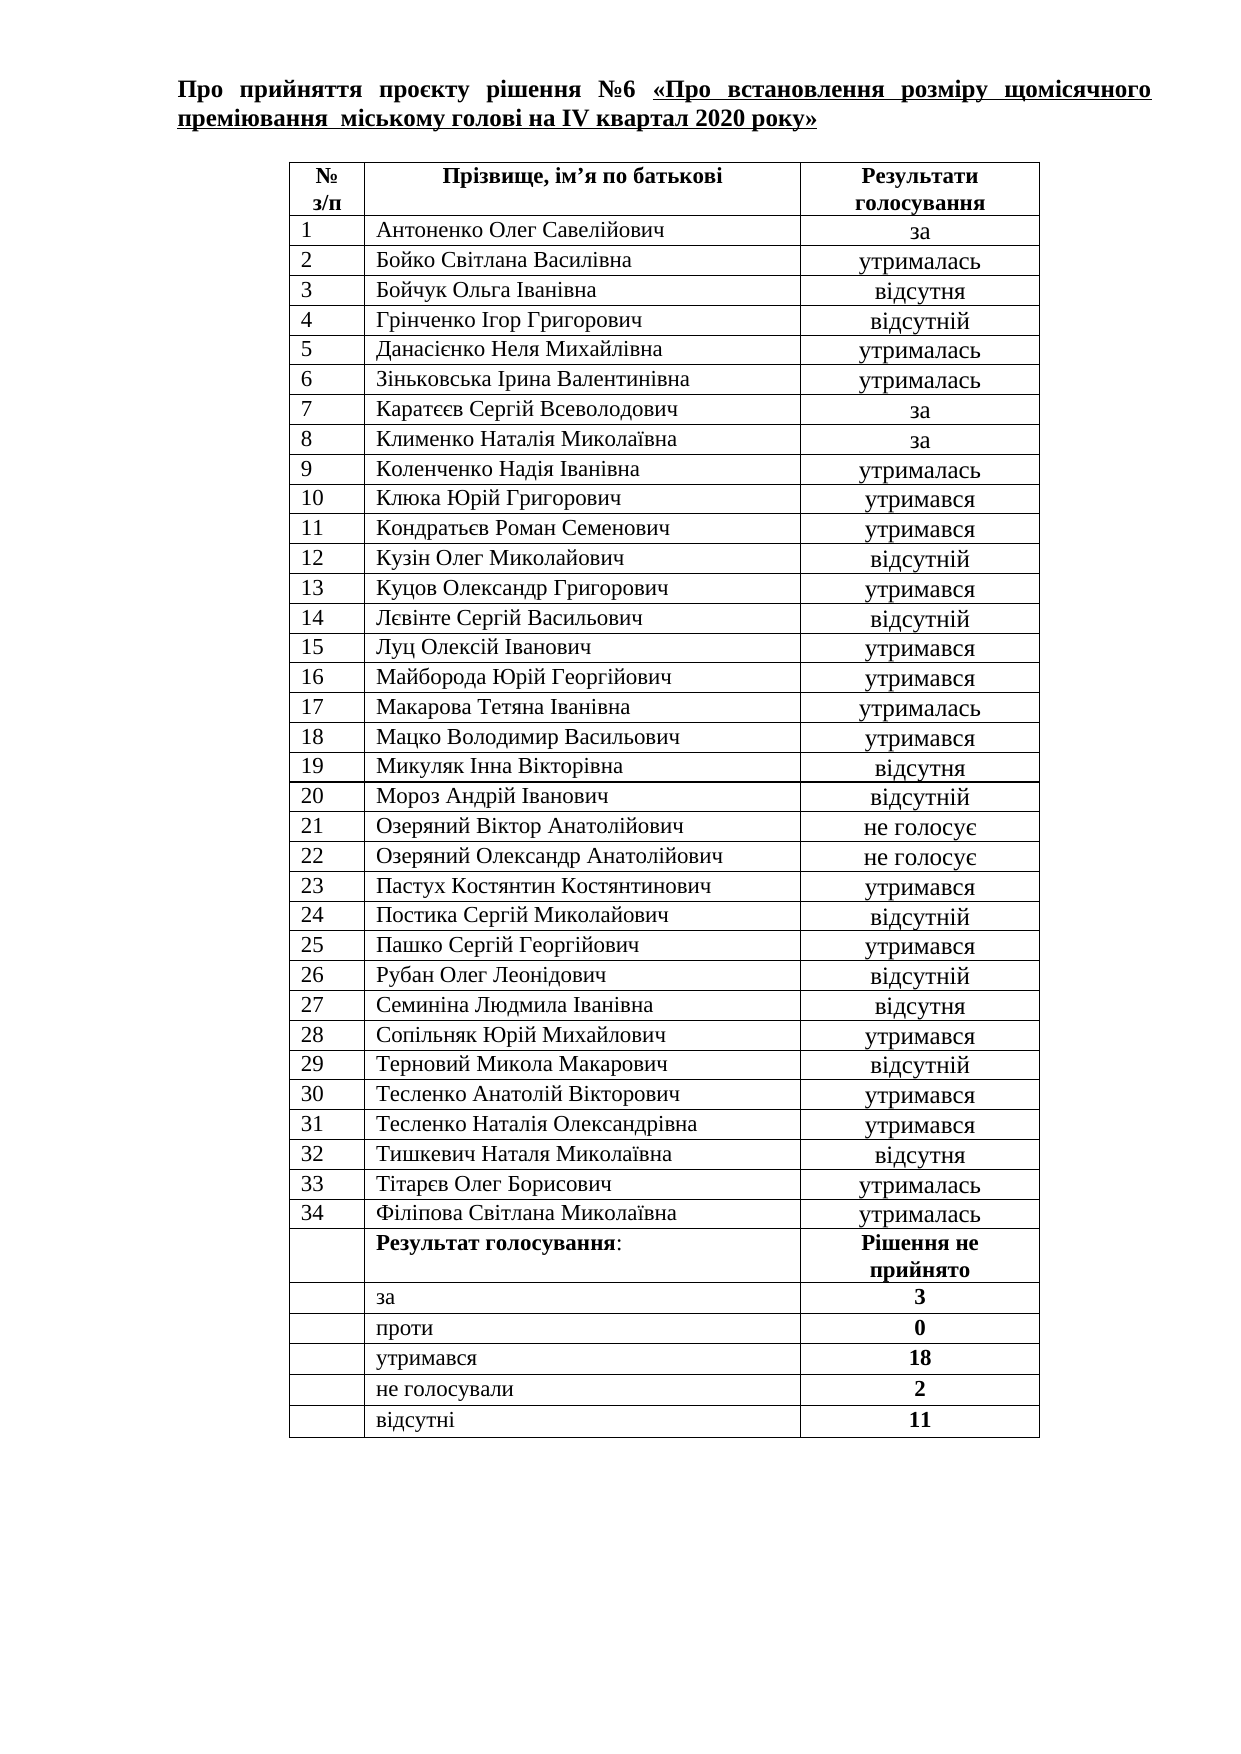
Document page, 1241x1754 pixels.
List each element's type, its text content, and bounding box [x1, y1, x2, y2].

table_cell Луц Олексій Іванович [365, 634, 800, 662]
table_cell утримався [801, 663, 1039, 692]
table_cell 24 [290, 902, 364, 930]
table_cell 26 [290, 961, 364, 990]
table_cell відсутня [801, 276, 1039, 305]
table_cell 3 [290, 276, 364, 305]
table_cell Кондратьєв Роман Семенович [365, 514, 800, 543]
table_cell відсутній [801, 604, 1039, 632]
table_cell 1 [290, 216, 364, 245]
table_cell Пастух Костянтин Костянтинович [365, 872, 800, 901]
table_cell 11 [290, 514, 364, 543]
table_cell відсутній [801, 306, 1039, 334]
table_cell утрималась [801, 1170, 1039, 1198]
table_cell Пашко Сергій Георгійович [365, 931, 800, 960]
table_cell 2 [290, 246, 364, 275]
table_cell 30 [290, 1080, 364, 1109]
table_cell Тишкевич Наталя Миколаївна [365, 1140, 800, 1169]
table_cell утримався [801, 1080, 1039, 1109]
table_cell Куцов Олександр Григорович [365, 574, 800, 603]
table_cell Постика Сергій Миколайович [365, 902, 800, 930]
table_cell утрималась [801, 693, 1039, 722]
table_cell не голосує [801, 812, 1039, 841]
table_cell 5 [290, 336, 364, 364]
table_cell за [801, 425, 1039, 454]
table_cell відсутній [801, 1051, 1039, 1079]
table_cell утрималась [801, 336, 1039, 364]
table_cell 17 [290, 693, 364, 722]
text Про прийняття проєкту рішення №6 «Про встановлення розміру щомісячного преміювання міському голові на ІV квартал 2020 року» [177, 74, 1152, 131]
table_cell 20 [290, 783, 364, 811]
table_cell 19 [290, 753, 364, 781]
table_cell Зіньковська Ірина Валентинівна [365, 365, 800, 394]
table_header № з/п [290, 163, 364, 215]
table_cell утримався [365, 1344, 800, 1374]
table_cell Озеряний Віктор Анатолійович [365, 812, 800, 841]
table_cell утримався [801, 723, 1039, 752]
table_cell утримався [801, 1110, 1039, 1139]
table_cell 28 [290, 1021, 364, 1049]
table_cell 6 [290, 365, 364, 394]
table_cell 14 [290, 604, 364, 632]
table_cell відсутній [801, 902, 1039, 930]
table_cell Мороз Андрій Іванович [365, 783, 800, 811]
table_cell Коленченко Надія Іванівна [365, 455, 800, 483]
table_cell Каратєєв Сергій Всеволодович [365, 395, 800, 424]
table_cell відсутній [801, 544, 1039, 573]
table_cell Тітарєв Олег Борисович [365, 1170, 800, 1198]
table_cell 2 [801, 1375, 1039, 1405]
table_cell Мацко Володимир Васильович [365, 723, 800, 752]
table_cell за [801, 216, 1039, 245]
table_cell 0 [801, 1314, 1039, 1343]
table_cell 34 [290, 1200, 364, 1228]
table_cell Клюка Юрій Григорович [365, 485, 800, 513]
table_cell утримався [801, 485, 1039, 513]
table_header Прізвище, ім’я по батькові [365, 163, 800, 215]
table_cell утримався [801, 1021, 1039, 1049]
table_cell 16 [290, 663, 364, 692]
table_cell Микуляк Інна Вікторівна [365, 753, 800, 781]
table_header Результати голосування [801, 163, 1039, 215]
table_cell не голосує [801, 842, 1039, 871]
table_cell Тесленко Анатолій Вікторович [365, 1080, 800, 1109]
table_cell утрималась [801, 455, 1039, 483]
table_cell 31 [290, 1110, 364, 1139]
table_cell Семиніна Людмила Іванівна [365, 991, 800, 1020]
table_cell 10 [290, 485, 364, 513]
table_cell Грінченко Ігор Григорович [365, 306, 800, 334]
table_cell 9 [290, 455, 364, 483]
table_cell утримався [801, 872, 1039, 901]
table_cell Філіпова Світлана Миколаївна [365, 1200, 800, 1228]
table_cell Майборода Юрій Георгійович [365, 663, 800, 692]
table_cell утрималась [801, 246, 1039, 275]
table_cell Бойчук Ольга Іванівна [365, 276, 800, 305]
table_cell [290, 1229, 364, 1282]
table_cell утрималась [801, 1200, 1039, 1228]
table_cell утримався [801, 634, 1039, 662]
table_cell 18 [290, 723, 364, 752]
table_cell Кузін Олег Миколайович [365, 544, 800, 573]
table_cell 7 [290, 395, 364, 424]
table_cell відсутній [801, 783, 1039, 811]
table_cell 25 [290, 931, 364, 960]
table_cell утрималась [801, 365, 1039, 394]
table_cell Клименко Наталія Миколаївна [365, 425, 800, 454]
table_cell Сопільняк Юрій Михайлович [365, 1021, 800, 1049]
table_cell Тесленко Наталія Олександрівна [365, 1110, 800, 1139]
table_cell відсутні [365, 1406, 800, 1437]
table_cell Лєвінте Сергій Васильович [365, 604, 800, 632]
table_cell 13 [290, 574, 364, 603]
table_cell 18 [801, 1344, 1039, 1374]
table_cell [290, 1344, 364, 1374]
table_cell не голосували [365, 1375, 800, 1405]
table_cell 15 [290, 634, 364, 662]
table_cell утримався [801, 931, 1039, 960]
table_cell відсутня [801, 991, 1039, 1020]
table_cell за [801, 395, 1039, 424]
table_cell 21 [290, 812, 364, 841]
table_cell Результат голосування: [365, 1229, 800, 1282]
table_cell [290, 1375, 364, 1405]
table_cell [290, 1283, 364, 1313]
table_cell проти [365, 1314, 800, 1343]
table_cell 12 [290, 544, 364, 573]
table_cell [290, 1314, 364, 1343]
table_cell за [365, 1283, 800, 1313]
table_cell 8 [290, 425, 364, 454]
table_cell утримався [801, 514, 1039, 543]
table_cell 22 [290, 842, 364, 871]
table_cell 11 [801, 1406, 1039, 1437]
table_cell 29 [290, 1051, 364, 1079]
table_cell 23 [290, 872, 364, 901]
table_cell Рубан Олег Леонідович [365, 961, 800, 990]
table_cell відсутній [801, 961, 1039, 990]
table_cell відсутня [801, 753, 1039, 781]
table_cell Озеряний Олександр Анатолійович [365, 842, 800, 871]
table_cell 32 [290, 1140, 364, 1169]
table_cell Макарова Тетяна Іванівна [365, 693, 800, 722]
table_cell 33 [290, 1170, 364, 1198]
table_cell Терновий Микола Макарович [365, 1051, 800, 1079]
table_cell [290, 1406, 364, 1437]
table_cell Данасієнко Неля Михайлівна [365, 336, 800, 364]
table_cell 3 [801, 1283, 1039, 1313]
table_cell Бойко Світлана Василівна [365, 246, 800, 275]
table_cell 27 [290, 991, 364, 1020]
table_cell відсутня [801, 1140, 1039, 1169]
table_cell Рішення не прийнято [801, 1229, 1039, 1282]
table_cell Антоненко Олег Савелійович [365, 216, 800, 245]
table_cell утримався [801, 574, 1039, 603]
table_cell 4 [290, 306, 364, 334]
